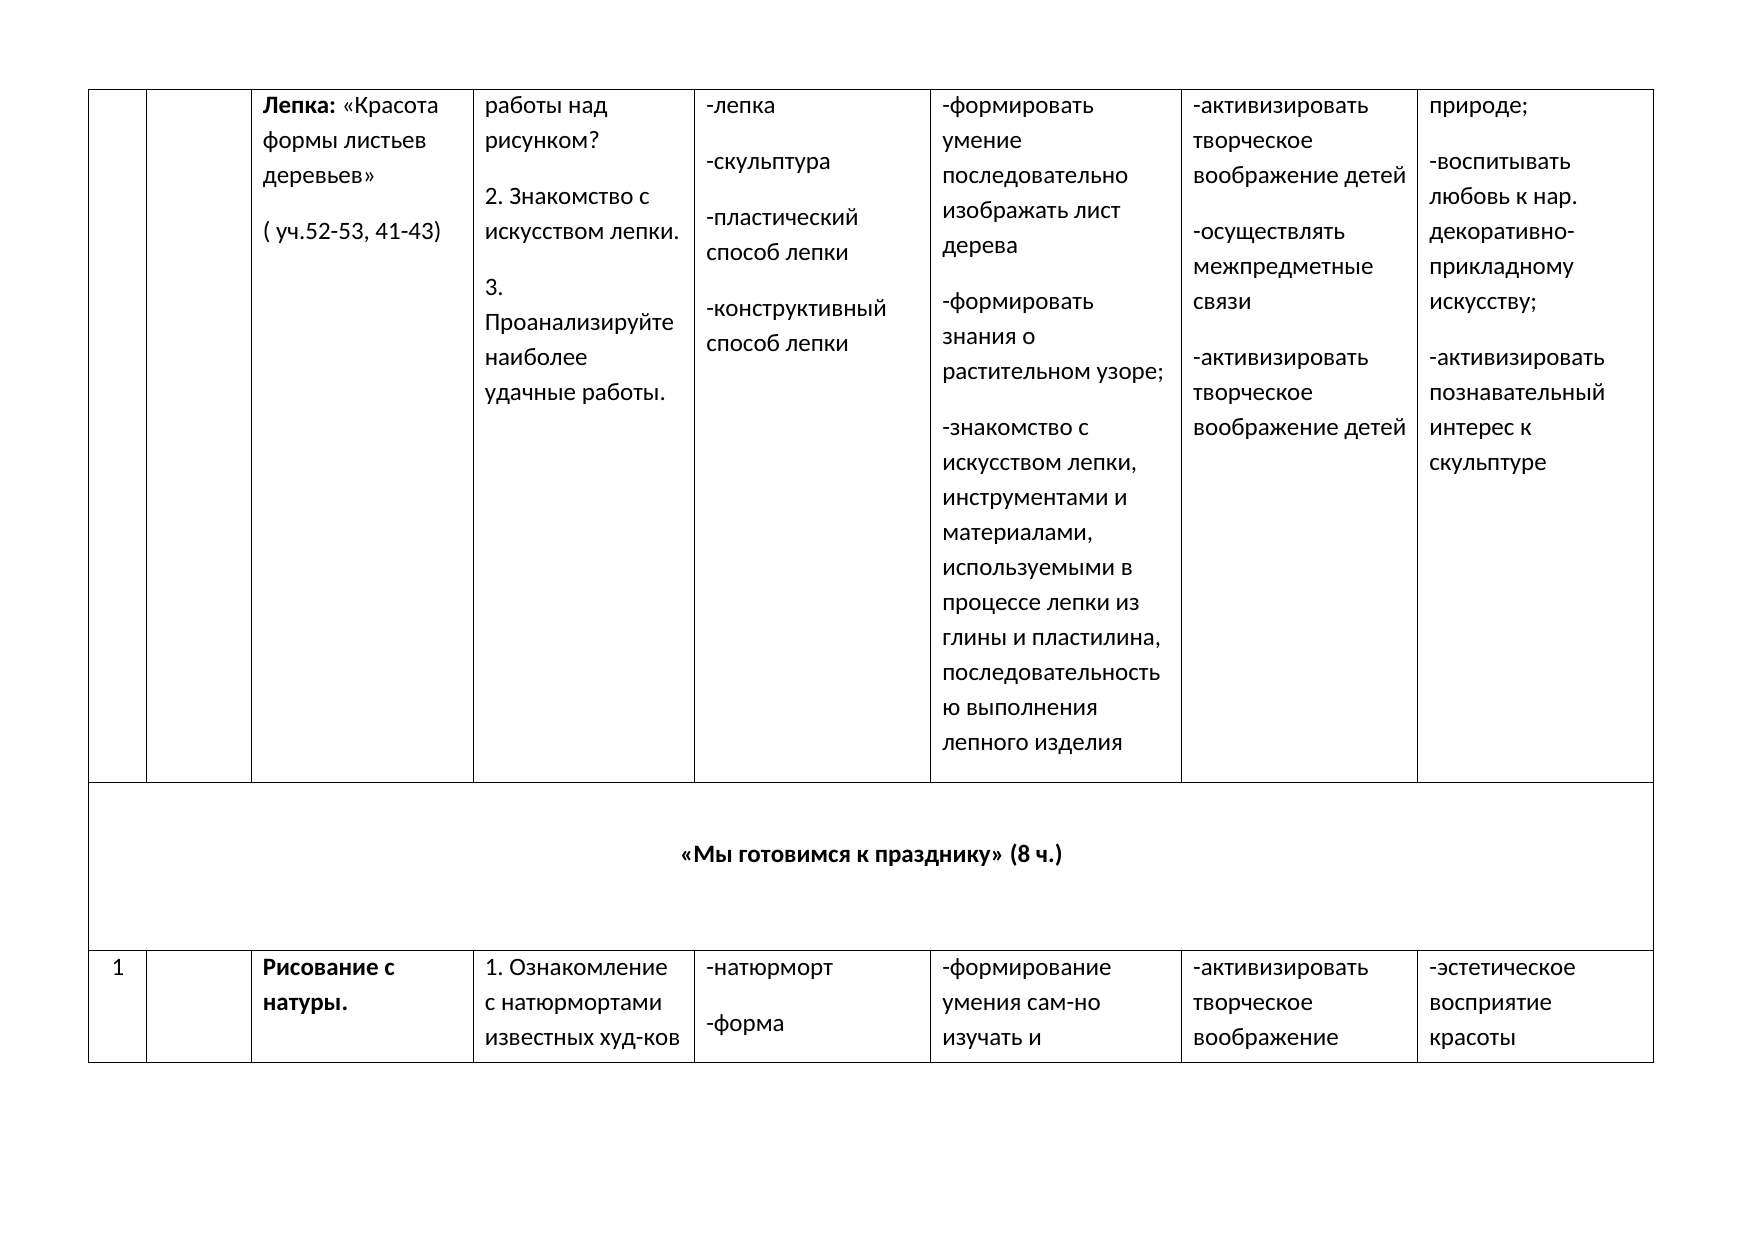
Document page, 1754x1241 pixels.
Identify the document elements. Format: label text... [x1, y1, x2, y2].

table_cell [695, 90, 930, 782]
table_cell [931, 90, 1181, 782]
table_cell 1 [89, 951, 146, 1062]
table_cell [1418, 951, 1653, 1062]
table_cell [252, 951, 473, 1062]
table_cell «Мы готовимся к празднику» (8 ч.) [89, 783, 1653, 950]
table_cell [931, 951, 1181, 1062]
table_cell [474, 90, 694, 782]
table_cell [1418, 90, 1653, 782]
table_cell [474, 951, 694, 1062]
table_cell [695, 951, 930, 1062]
table_cell 8 [89, 90, 146, 782]
table_cell [147, 951, 251, 1062]
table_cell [1182, 951, 1417, 1062]
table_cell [1182, 90, 1417, 782]
table_cell [147, 90, 251, 782]
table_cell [252, 90, 473, 782]
